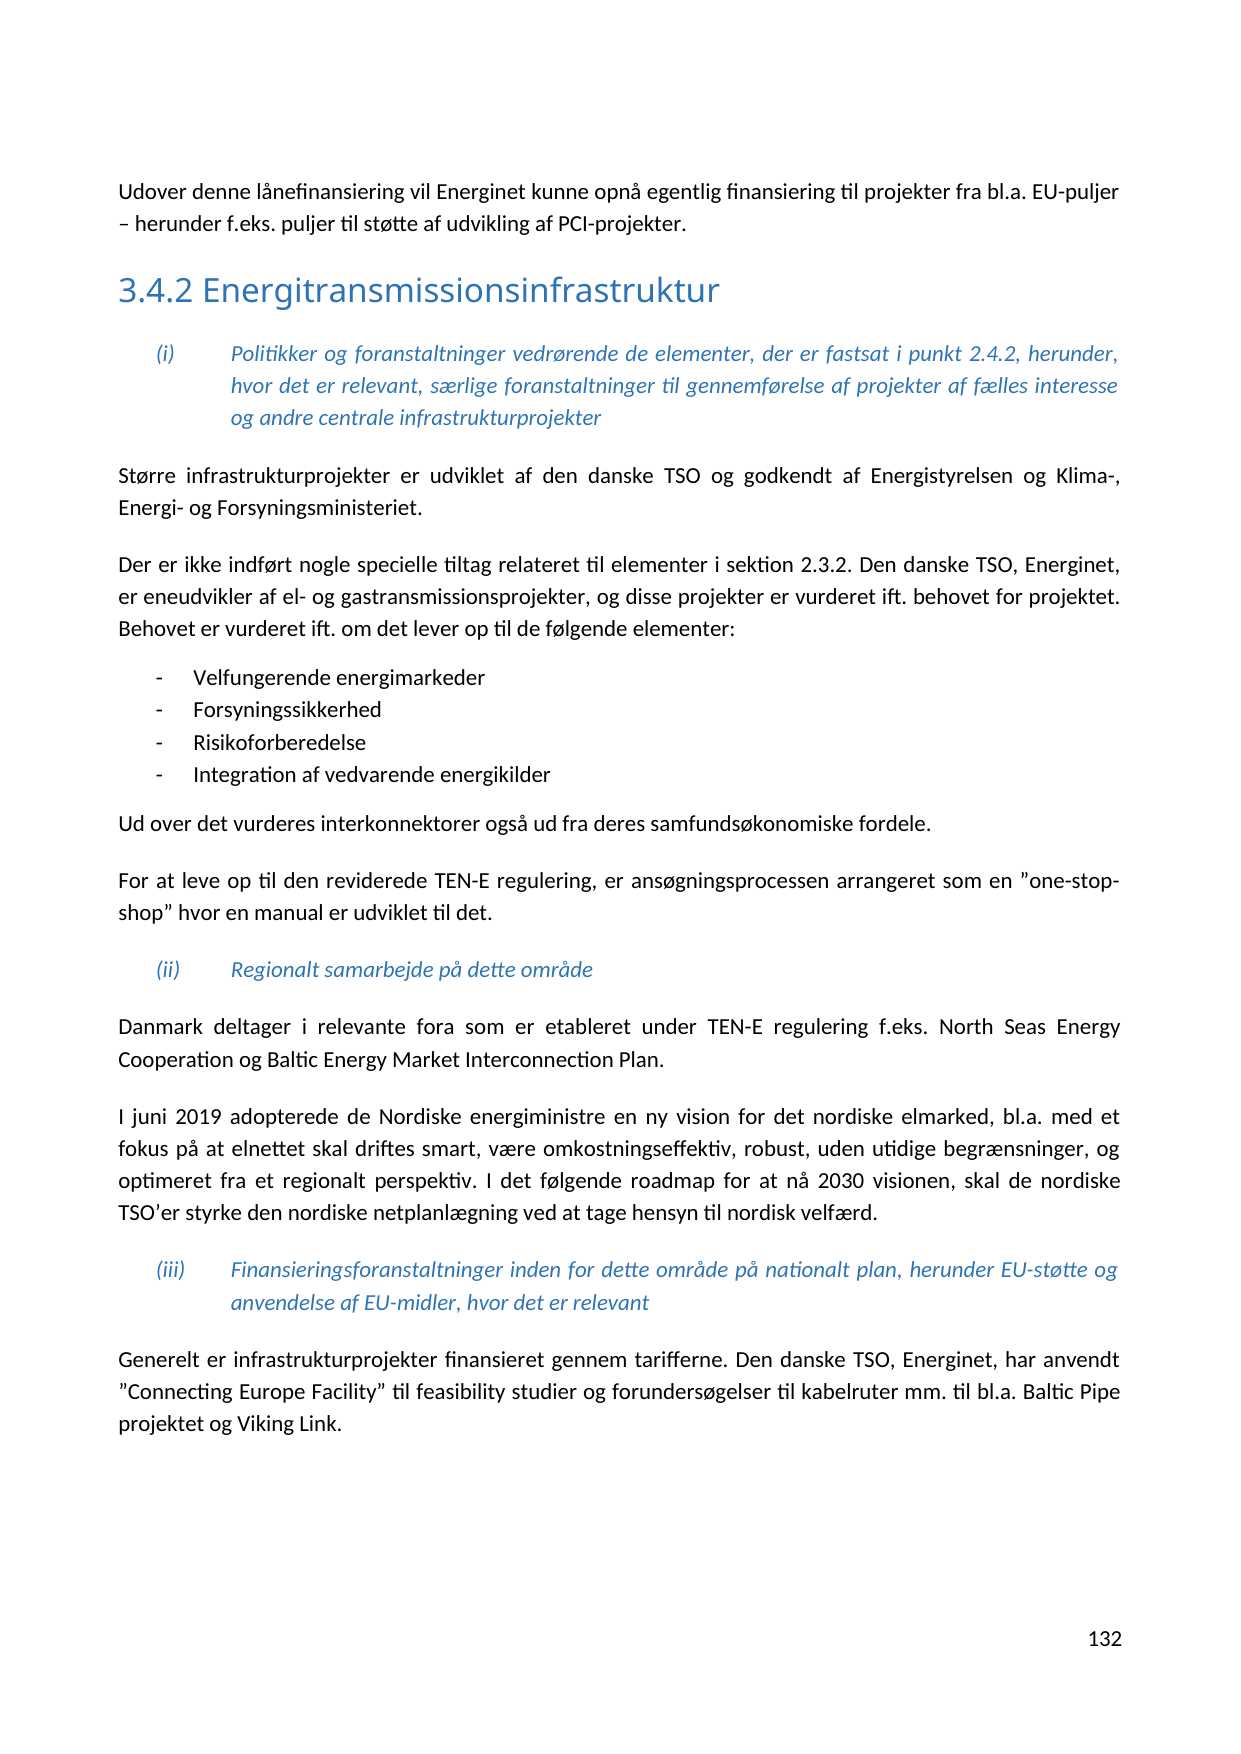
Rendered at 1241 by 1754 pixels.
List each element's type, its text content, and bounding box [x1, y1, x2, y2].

subtitle Politikker og foranstaltninger vedrørende de elementer, der er fastsat i punkt 2.4.2, herunder, hvor det er relevant, særlige foranstaltninger til gennemførelse af projekter af fælles interesse og andre centrale infrastrukturprojekter [156, 339, 1122, 432]
subtitle 3.4.2 Energitransmissionsinfrastruktur [118, 267, 1122, 312]
text For at leve op til den reviderede TEN-E regulering, er ansøgningsprocessen arrangeret som en ”one-stop-shop” hvor en manual er udviklet til det. [118, 866, 1122, 926]
subtitle Regionalt samarbejde på dette område [156, 955, 1122, 983]
text Der er ikke indført nogle specielle tiltag relateret til elementer i sektion 2.3.2. Den danske TSO, Energinet, er eneudvikler af el- og gastransmissionsprojekter, og disse projekter er vurderet ift. behovet for projektet. Behovet er vurderet ift. om det lever op til de følgende elementer: [118, 550, 1122, 642]
list Risikoforberedelse [156, 728, 1122, 756]
list Integration af vedvarende energikilder [156, 760, 1122, 788]
text Danmark deltager i relevante fora som er etableret under TEN-E regulering f.eks. North Seas Energy Cooperation og Baltic Energy Market Interconnection Plan. [118, 1012, 1122, 1073]
text Generelt er infrastrukturprojekter finansieret gennem tarifferne. Den danske TSO, Energinet, har anvendt ”Connecting Europe Facility” til feasibility studier og forundersøgelser til kabelruter mm. til bl.a. Baltic Pipe projektet og Viking Link. [118, 1345, 1122, 1437]
subtitle Finansieringsforanstaltninger inden for dette område på nationalt plan, herunder EU-støtte og anvendelse af EU-midler, hvor det er relevant [156, 1256, 1122, 1316]
text Udover denne lånefinansiering vil Energinet kunne opnå egentlig finansiering til projekter fra bl.a. EU-puljer – herunder f.eks. puljer til støtte af udvikling af PCI-projekter. [118, 177, 1122, 237]
text Større infrastrukturprojekter er udviklet af den danske TSO og godkendt af Energistyrelsen og Klima-, Energi- og Forsyningsministeriet. [118, 461, 1122, 521]
text Ud over det vurderes interkonnektorer også ud fra deres samfundsøkonomiske fordele. [118, 809, 1122, 837]
list Forsyningssikkerhed [156, 696, 1122, 723]
text I juni 2019 adopterede de Nordiske energiministre en ny vision for det nordiske elmarked, bl.a. med et fokus på at elnettet skal driftes smart, være omkostningseffektiv, robust, uden utidige begrænsninger, og optimeret fra et regionalt perspektiv. I det følgende roadmap for at nå 2030 visionen, skal de nordiske TSO’er styrke den nordiske netplanlægning ved at tage hensyn til nordisk velfærd. [118, 1102, 1122, 1226]
list Velfungerende energimarkeder [156, 663, 1122, 691]
